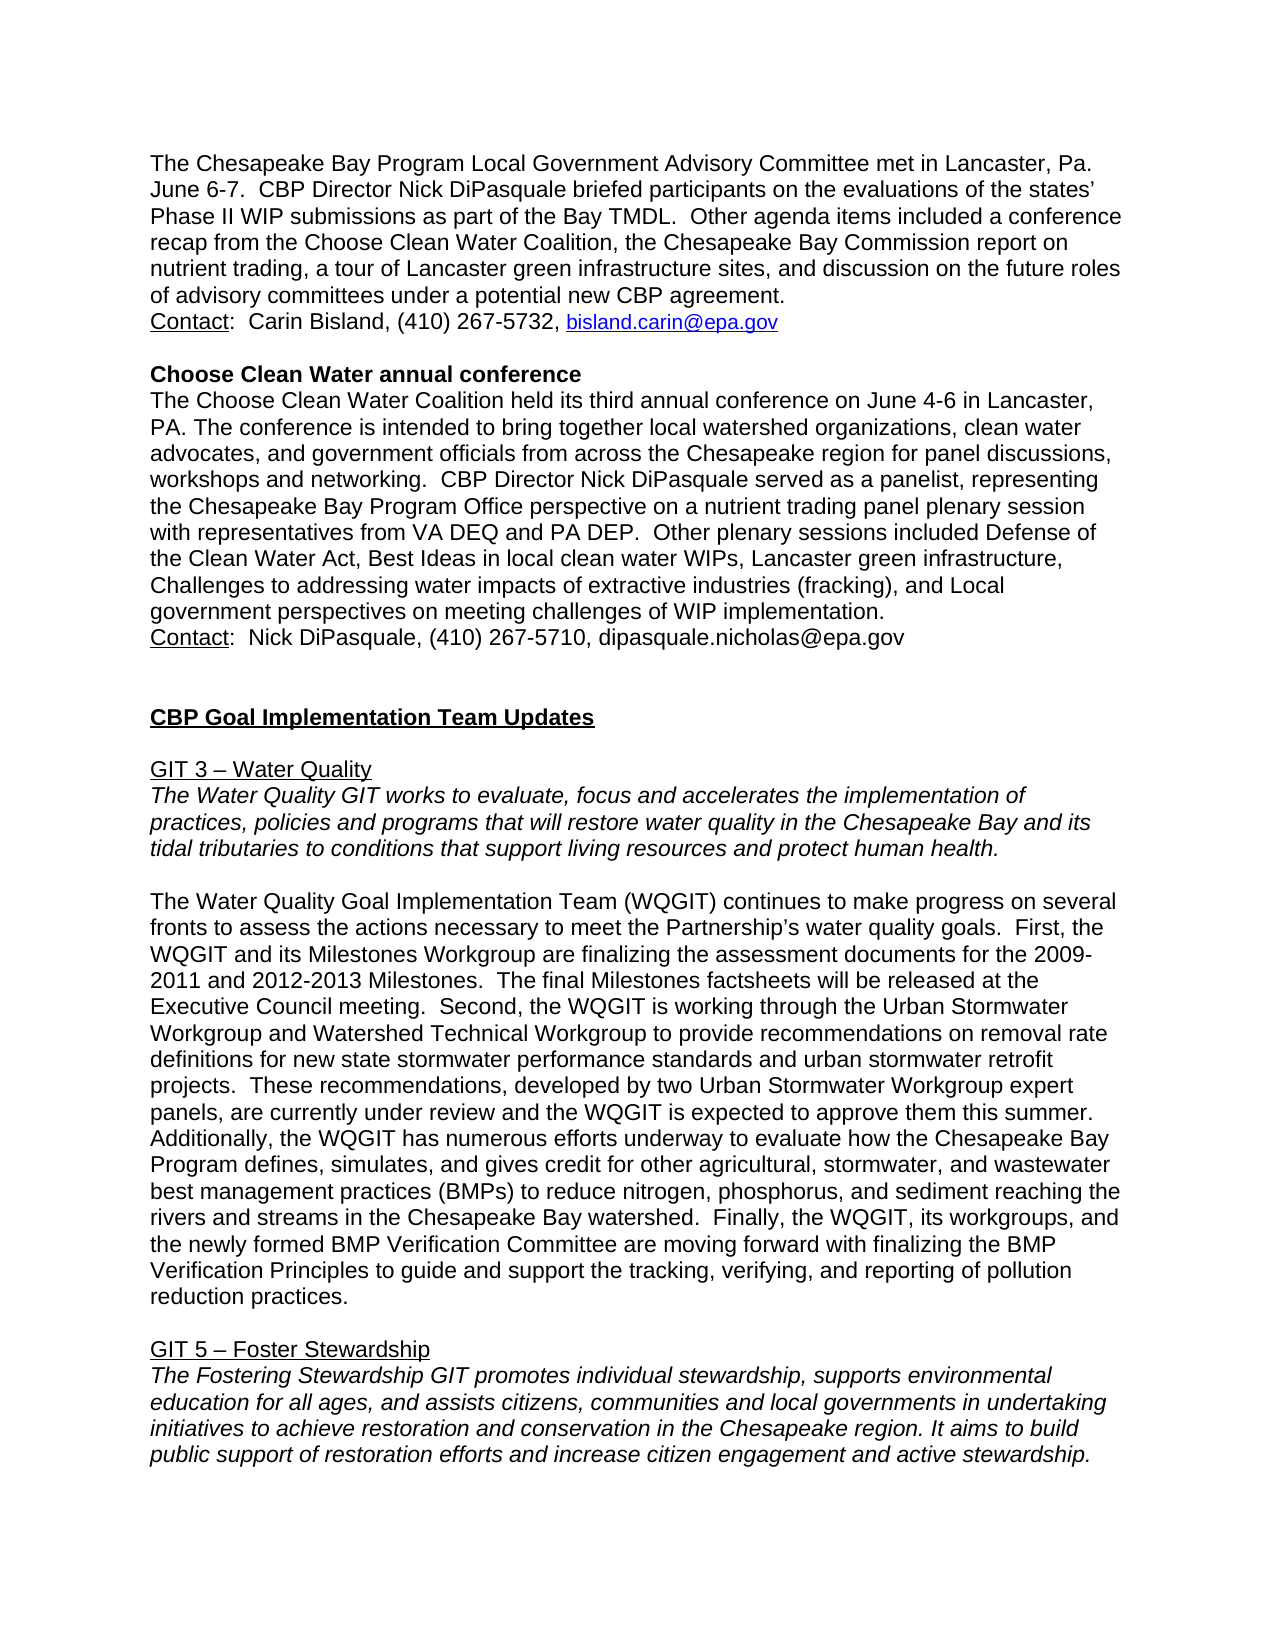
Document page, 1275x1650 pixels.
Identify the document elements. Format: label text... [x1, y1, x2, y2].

text The Fostering Stewardship GIT promotes individual stewardship, supports environmental education for all ages, and assists citizens, communities and local governments in undertaking initiatives to achieve restoration and conservation in the Chesapeake region. It aims to build public support of restoration efforts and increase citizen engagement and active stewardship. [150, 1362, 1125, 1468]
text GIT 5 – Foster Stewardship [150, 1336, 1125, 1362]
text The Choose Clean Water Coalition held its third annual conference on June 4-6 in Lancaster, PA. The conference is intended to bring together local watershed organizations, clean water advocates, and government officials from across the Chesapeake region for panel discussions, workshops and networking. CBP Director Nick DiPasquale served as a panelist, representing the Chesapeake Bay Program Office perspective on a nutrient trading panel plenary session with representatives from VA DEQ and PA DEP. Other plenary sessions included Defense of the Clean Water Act, Best Ideas in local clean water WIPs, Lancaster green infrastructure, Challenges to addressing water impacts of extractive industries (fracking), and Local government perspectives on meeting challenges of WIP implementation. [150, 387, 1125, 624]
text The Water Quality GIT works to evaluate, focus and accelerates the implementation of practices, policies and programs that will restore water quality in the Chesapeake Bay and its tidal tributaries to conditions that support living resources and protect human health. [150, 782, 1125, 862]
text GIT 3 – Water Quality [150, 756, 1125, 782]
text Contact: Carin Bisland, (410) 267-5732, bisland.carin@epa.gov [150, 308, 1125, 334]
text Contact: Nick DiPasquale, (410) 267-5710, dipasquale.nicholas@epa.gov [150, 624, 1125, 651]
text CBP Goal Implementation Team Updates [150, 703, 1125, 730]
text The Water Quality Goal Implementation Team (WQGIT) continues to make progress on several fronts to assess the actions necessary to meet the Partnership’s water quality goals. First, the WQGIT and its Milestones Workgroup are finalizing the assessment documents for the 2009-2011 and 2012-2013 Milestones. The final Milestones factsheets will be released at the Executive Council meeting. Second, the WQGIT is working through the Urban Stormwater Workgroup and Watershed Technical Workgroup to provide recommendations on removal rate definitions for new state stormwater performance standards and urban stormwater retrofit projects. These recommendations, developed by two Urban Stormwater Workgroup expert panels, are currently under review and the WQGIT is expected to approve them this summer. Additionally, the WQGIT has numerous efforts underway to evaluate how the Chesapeake Bay Program defines, simulates, and gives credit for other agricultural, stormwater, and wastewater best management practices (BMPs) to reduce nitrogen, phosphorus, and sediment reaching the rivers and streams in the Chesapeake Bay watershed. Finally, the WQGIT, its workgroups, and the newly formed BMP Verification Committee are moving forward with finalizing the BMP Verification Principles to guide and support the tracking, verifying, and reporting of pollution reduction practices. [150, 888, 1125, 1309]
text The Chesapeake Bay Program Local Government Advisory Committee met in Lancaster, Pa. June 6-7. CBP Director Nick DiPasquale briefed participants on the evaluations of the states’ Phase II WIP submissions as part of the Bay TMDL. Other agenda items included a conference recap from the Choose Clean Water Coalition, the Chesapeake Bay Commission report on nutrient trading, a tour of Lancaster green infrastructure sites, and discussion on the future roles of advisory committees under a potential new CBP agreement. [150, 150, 1125, 308]
text Choose Clean Water annual conference [150, 361, 1125, 387]
